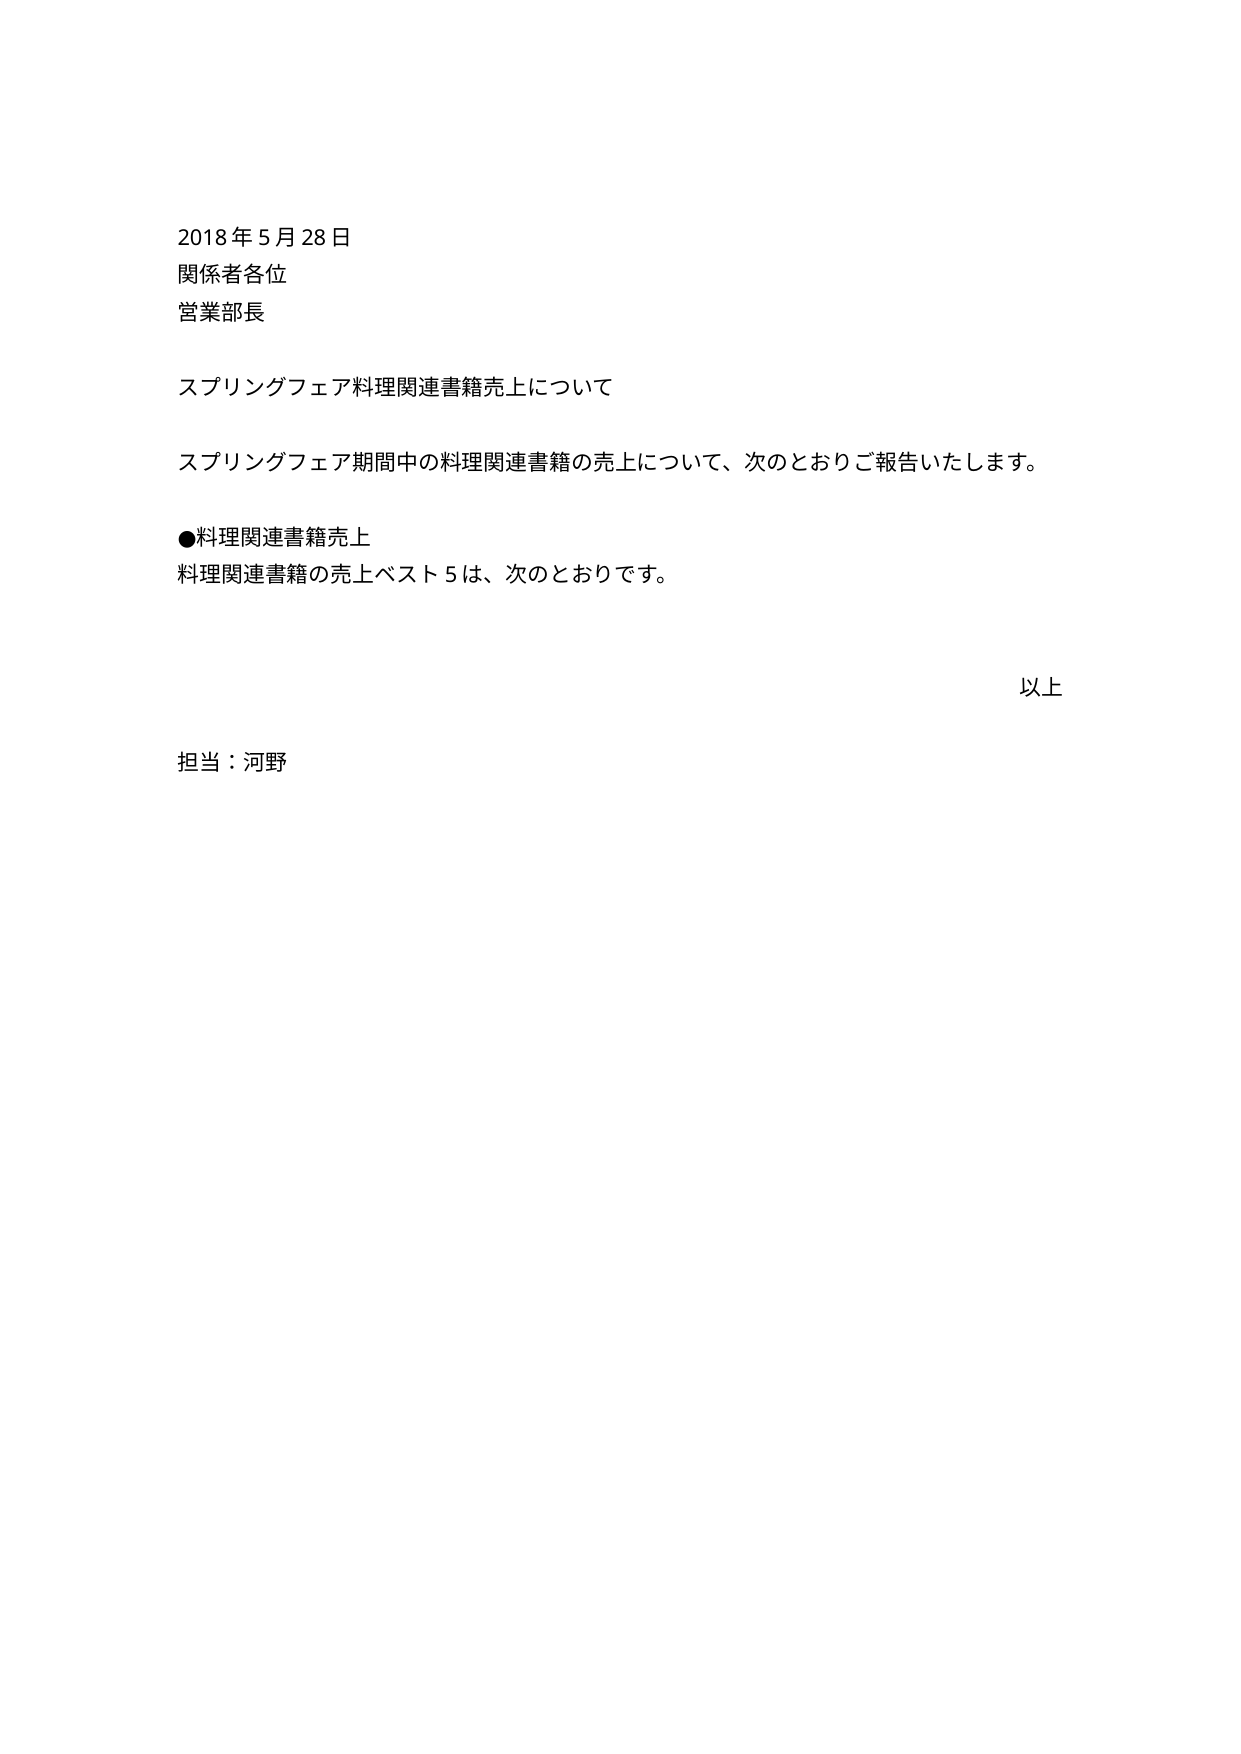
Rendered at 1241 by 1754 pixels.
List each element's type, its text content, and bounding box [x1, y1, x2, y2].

text 以上 [177, 667, 1063, 704]
text 関係者各位 [177, 254, 1063, 292]
text 担当：河野 [177, 742, 1063, 779]
text 営業部長 [177, 292, 1063, 329]
text スプリングフェア期間中の料理関連書籍の売上について、次のとおりご報告いたします。 [177, 442, 1063, 479]
text 2018年5月28日 [177, 217, 1063, 254]
text ●料理関連書籍売上 [177, 517, 1063, 554]
text 料理関連書籍の売上ベスト5は、次のとおりです。 [177, 554, 1063, 592]
text スプリングフェア料理関連書籍売上について [177, 367, 1063, 404]
